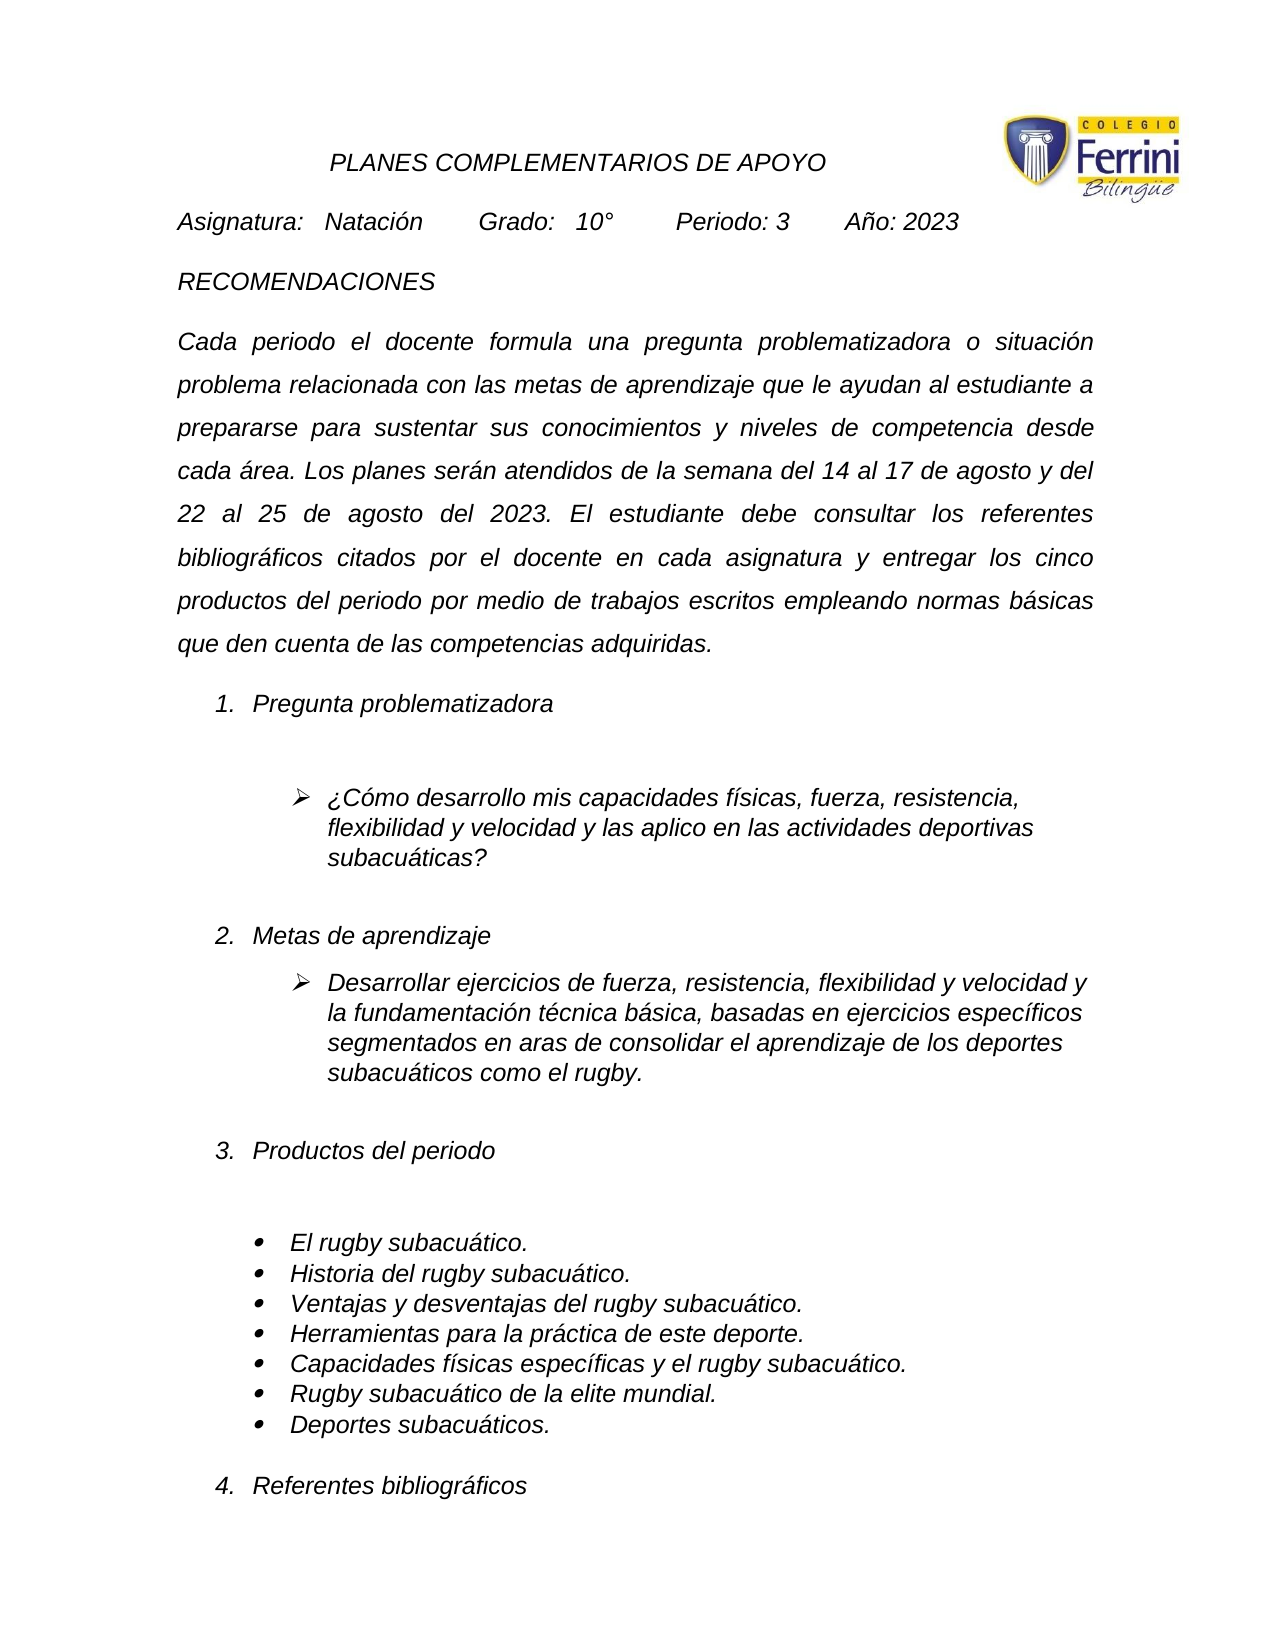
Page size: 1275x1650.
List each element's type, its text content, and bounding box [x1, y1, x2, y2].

list Deportes subacuáticos. [252, 1410, 1098, 1438]
text PLANES COMPLEMENTARIOS DE APOYO [177, 148, 981, 176]
list Herramientas para la práctica de este deporte. [252, 1319, 1098, 1348]
list Metas de aprendizaje [215, 921, 1098, 950]
list Referentes bibliográficos [215, 1471, 1098, 1500]
text Asignatura: Natación Grado: 10° Periodo: 3 Año: 2023 [177, 207, 1098, 236]
text Cada periodo el docente formula una pregunta problematizadora o situación problema relacionada con las metas de aprendizaje que le ayudan al estudiante a prepararse para sustentar sus conocimientos y niveles de competencia desde cada área. Los planes serán atendidos de la semana del 14 al 17 de agosto y del 22 al 25 de agosto del 2023. El estudiante debe consultar los referentes bibliográficos citados por el docente en cada asignatura y entregar los cinco productos del periodo por medio de trabajos escritos empleando normas básicas que den cuenta de las competencias adquiridas. [177, 327, 1098, 658]
list ¿Cómo desarrollo mis capacidades físicas, fuerza, resistencia, flexibilidad y velocidad y las aplico en las actividades deportivas subacuáticas? [290, 783, 1098, 872]
list Historia del rugby subacuático. [252, 1259, 1098, 1287]
text RECOMENDACIONES [177, 267, 1098, 296]
list El rugby subacuático. [252, 1228, 1098, 1257]
list Pregunta problematizadora [215, 689, 1098, 717]
picture [981, 94, 1198, 216]
list Capacidades físicas específicas y el rugby subacuático. [252, 1349, 1098, 1378]
list Ventajas y desventajas del rugby subacuático. [252, 1289, 1098, 1318]
list Rugby subacuático de la elite mundial. [252, 1379, 1098, 1408]
list Desarrollar ejercicios de fuerza, resistencia, flexibilidad y velocidad y la fundamentación técnica básica, basadas en ejercicios específicos segmentados en aras de consolidar el aprendizaje de los deportes subacuáticos como el rugby. [290, 968, 1098, 1087]
list Productos del periodo [215, 1136, 1098, 1165]
